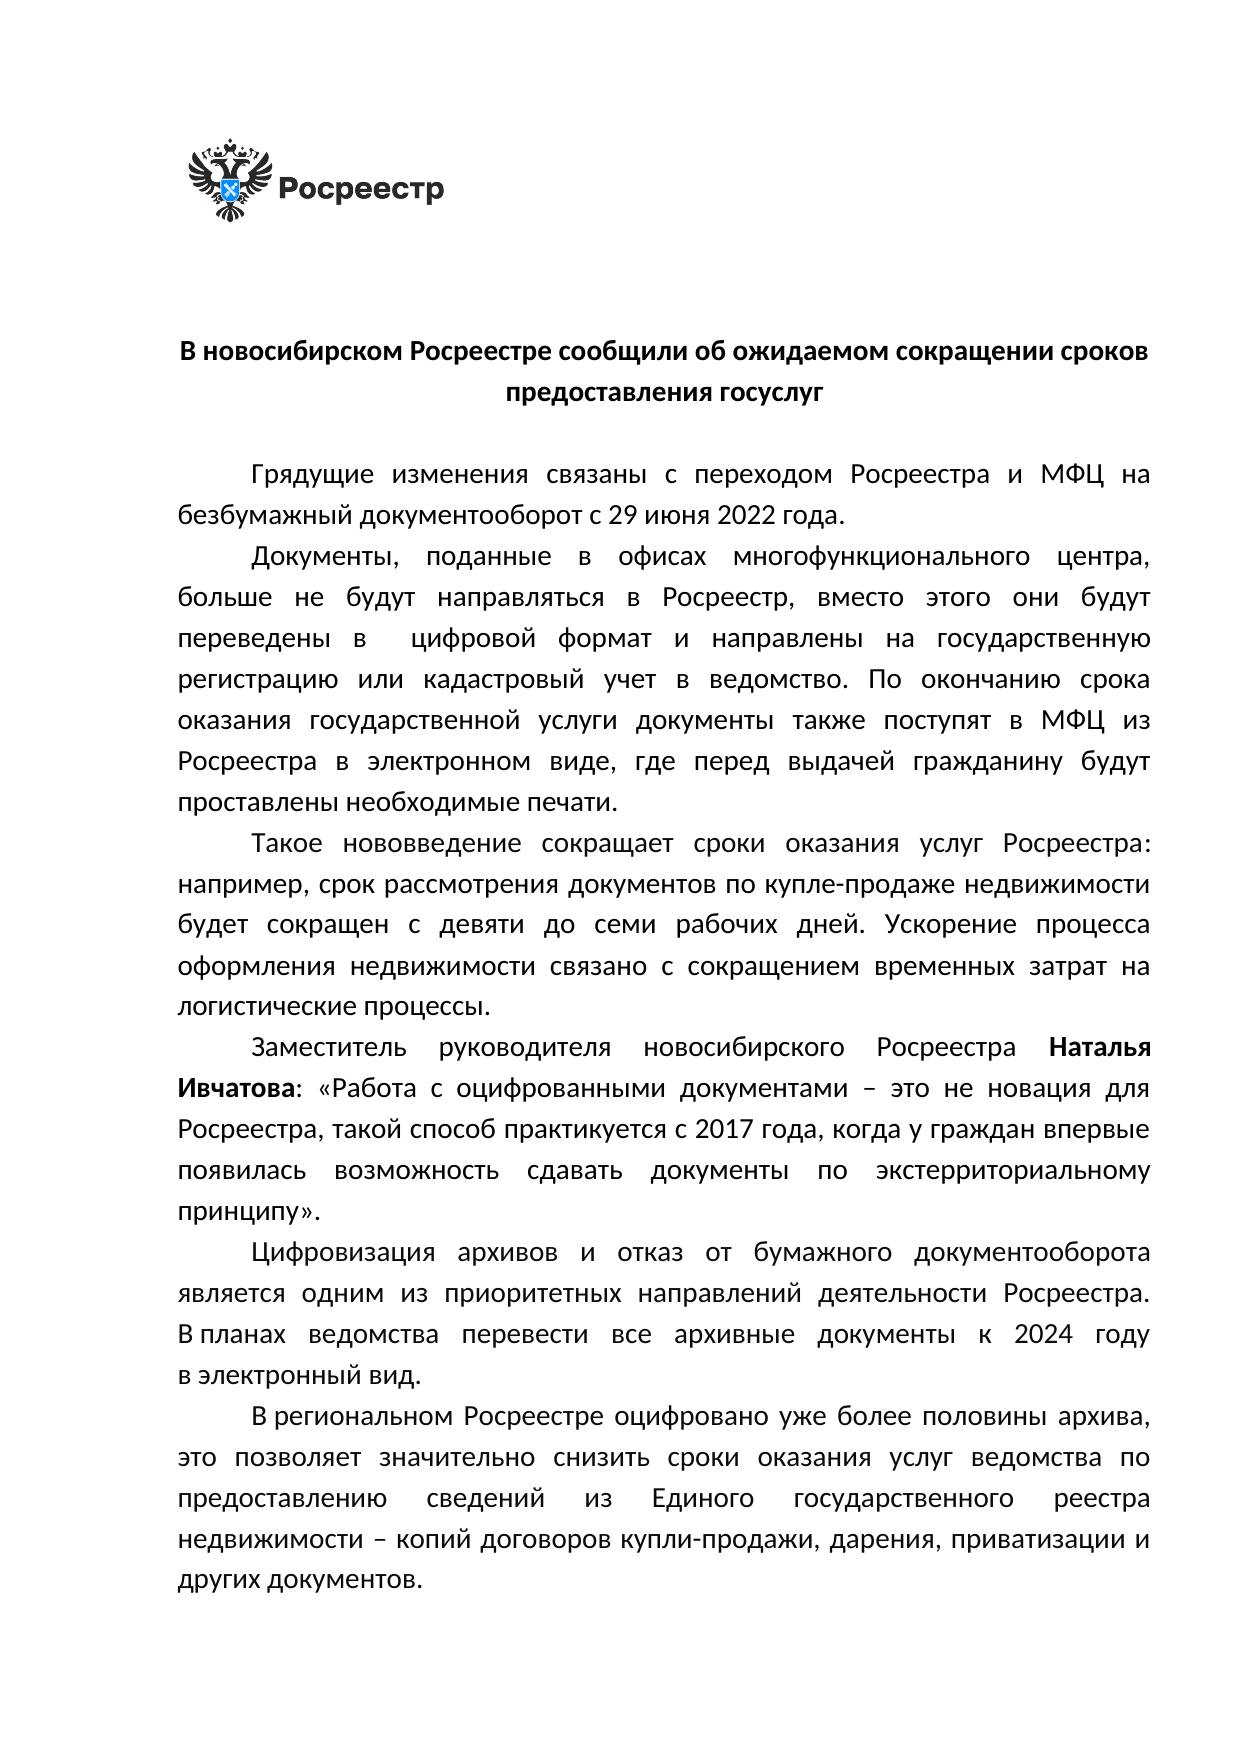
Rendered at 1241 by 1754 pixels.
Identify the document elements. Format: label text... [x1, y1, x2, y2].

text Документы, поданные в офисах многофункционального центра, больше не будут направляться в Росреестр, вместо этого они будут переведены в цифровой формат и направлены на государственную регистрацию или кадастровый учет в ведомство. По окончанию срока оказания государственной услуги документы также поступят в МФЦ из Росреестра в электронном виде, где перед выдачей гражданину будут проставлены необходимые печати. [177, 537, 1152, 818]
picture [177, 118, 464, 242]
text Грядущие изменения связаны с переходом Росреестра и МФЦ на безбумажный документооборот с 29 июня 2022 года. [177, 455, 1152, 532]
text Такое нововведение сокращает сроки оказания услуг Росреестра: например, срок рассмотрения документов по купле-продаже недвижимости будет сокращен с девяти до семи рабочих дней. Ускорение процесса оформления недвижимости связано с сокращением временных затрат на логистические процессы. [177, 824, 1152, 1023]
text В региональном Росреестре оцифровано уже более половины архива, это позволяет значительно снизить сроки оказания услуг ведомства по предоставлению сведений из Единого государственного реестра недвижимости – копий договоров купли-продажи, дарения, приватизации и других документов. [177, 1397, 1152, 1596]
text Цифровизация архивов и отказ от бумажного документооборота является одним из приоритетных направлений деятельности Росреестра. В планах ведомства перевести все архивные документы к 2024 году в электронный вид. [177, 1233, 1152, 1392]
text В новосибирском Росреестре сообщили об ожидаемом сокращении сроков предоставления госуслуг [177, 332, 1152, 409]
text Заместитель руководителя новосибирского Росреестра Наталья Ивчатова: «Работа с оцифрованными документами – это не новация для Росреестра, такой способ практикуется с 2017 года, когда у граждан впервые появилась возможность сдавать документы по экстерриториальному принципу». [177, 1028, 1152, 1228]
